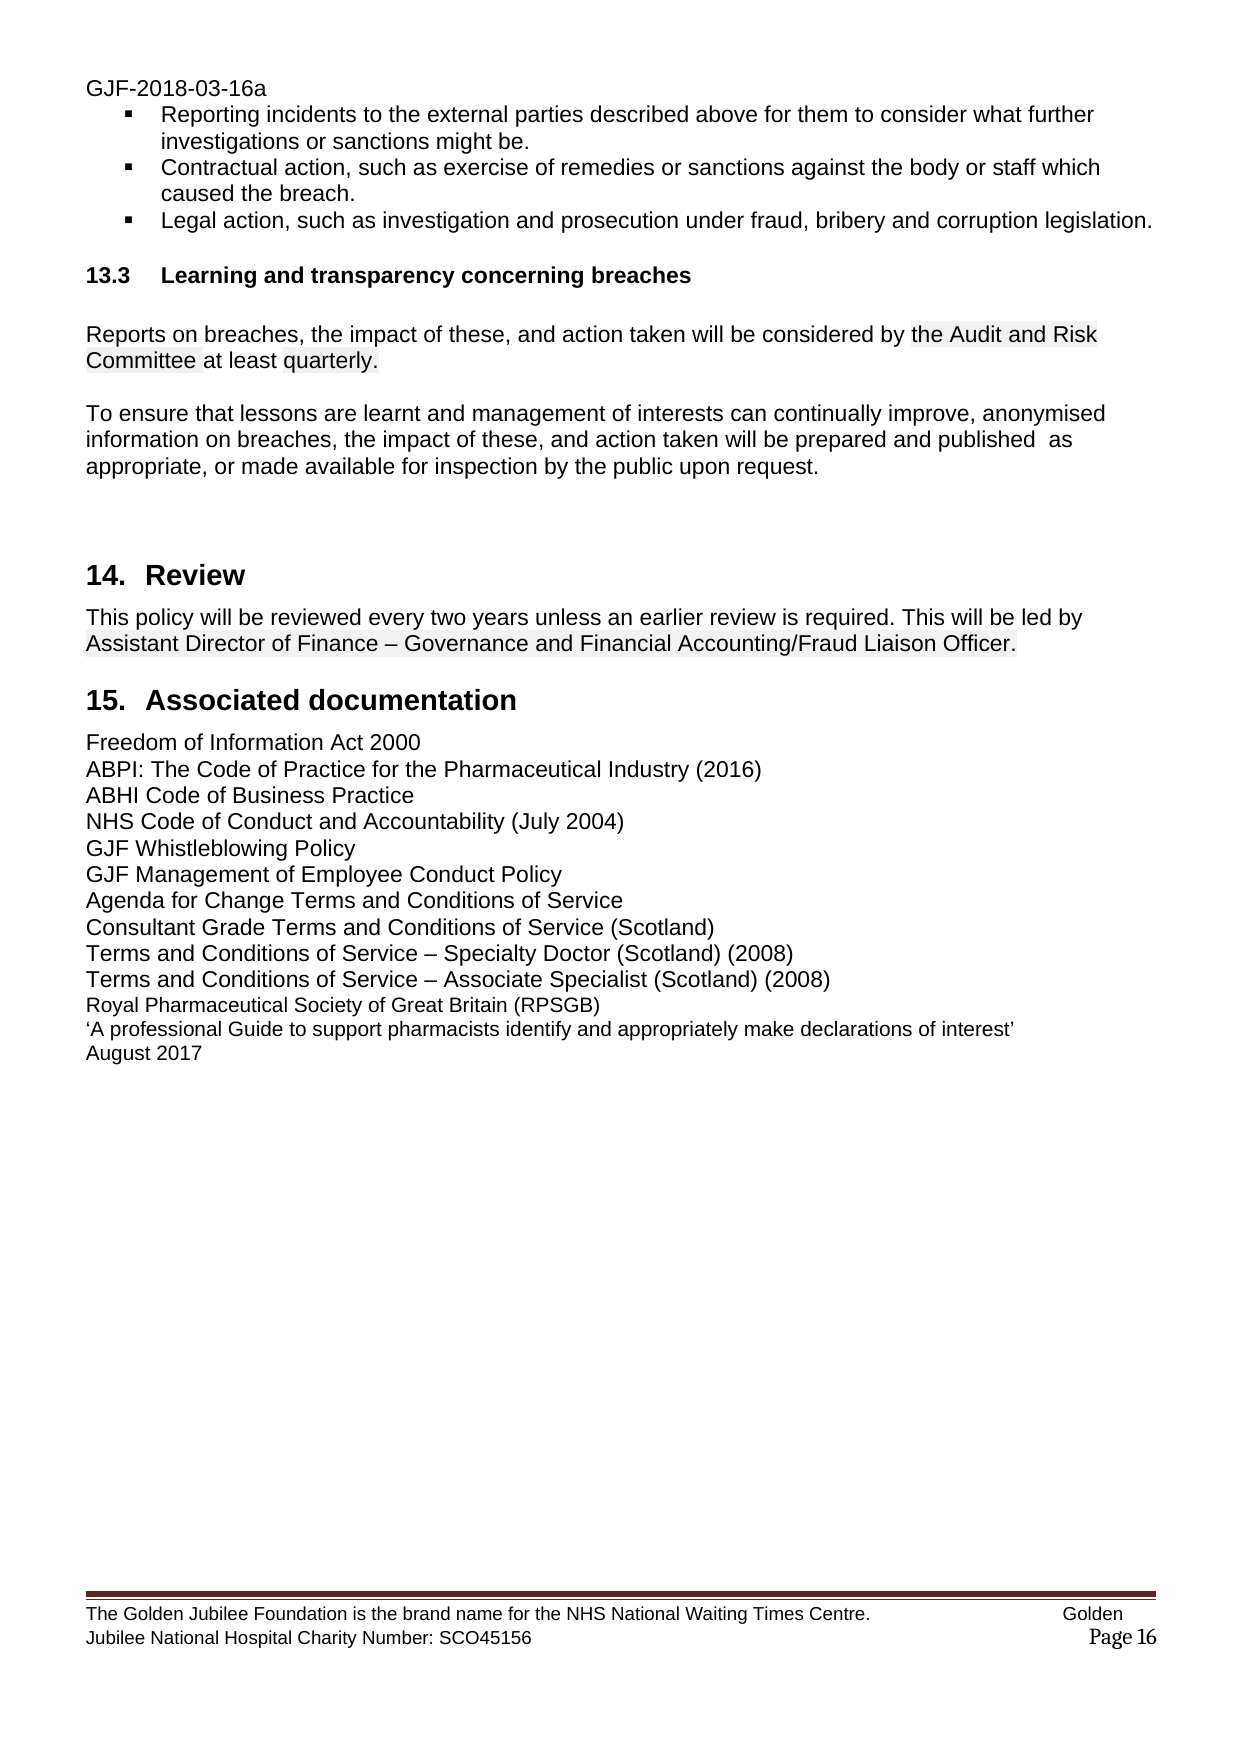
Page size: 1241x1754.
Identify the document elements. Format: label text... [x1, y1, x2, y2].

text Royal Pharmaceutical Society of Great Britain (RPSGB) [86, 993, 1156, 1017]
list Legal action, such as investigation and prosecution under fraud, bribery and corruption legislation. [123, 207, 1156, 233]
text Freedom of Information Act 2000 [86, 729, 1156, 756]
subtitle Review [86, 558, 1156, 592]
list Contractual action, such as exercise of remedies or sanctions against the body or staff which caused the breach. [123, 154, 1156, 207]
text August 2017 [86, 1041, 1156, 1064]
list Reporting incidents to the external parties described above for them to consider what further investigations or sanctions might be. [123, 101, 1156, 154]
subtitle Associated documentation [86, 683, 1156, 717]
text ABHI Code of Business Practice [86, 782, 1156, 808]
text Reports on breaches, the impact of these, and action taken will be considered by the Audit and Risk Committee at least quarterly. [86, 321, 1156, 373]
text GJF Whistleblowing Policy [86, 834, 1156, 861]
text Consultant Grade Terms and Conditions of Service (Scotland) [86, 914, 1156, 940]
subtitle 13.3 Learning and transparency concerning breaches [86, 262, 1156, 288]
text Terms and Conditions of Service – Specialty Doctor (Scotland) (2008) [86, 940, 1156, 966]
text Agenda for Change Terms and Conditions of Service [86, 887, 1156, 914]
text GJF Management of Employee Conduct Policy [86, 861, 1156, 887]
text ‘A professional Guide to support pharmacists identify and appropriately make declarations of interest’ [86, 1017, 1156, 1041]
text NHS Code of Conduct and Accountability (July 2004) [86, 808, 1156, 834]
text This policy will be reviewed every two years unless an earlier review is required. This will be led by Assistant Director of Finance – Governance and Financial Accounting/Fraud Liaison Officer. [86, 604, 1156, 657]
text Terms and Conditions of Service – Associate Specialist (Scotland) (2008) [86, 966, 1156, 993]
text To ensure that lessons are learnt and management of interests can continually improve, anonymised information on breaches, the impact of these, and action taken will be prepared and published as appropriate, or made available for inspection by the public upon request. [86, 400, 1156, 479]
text ABPI: The Code of Practice for the Pharmaceutical Industry (2016) [86, 756, 1156, 782]
